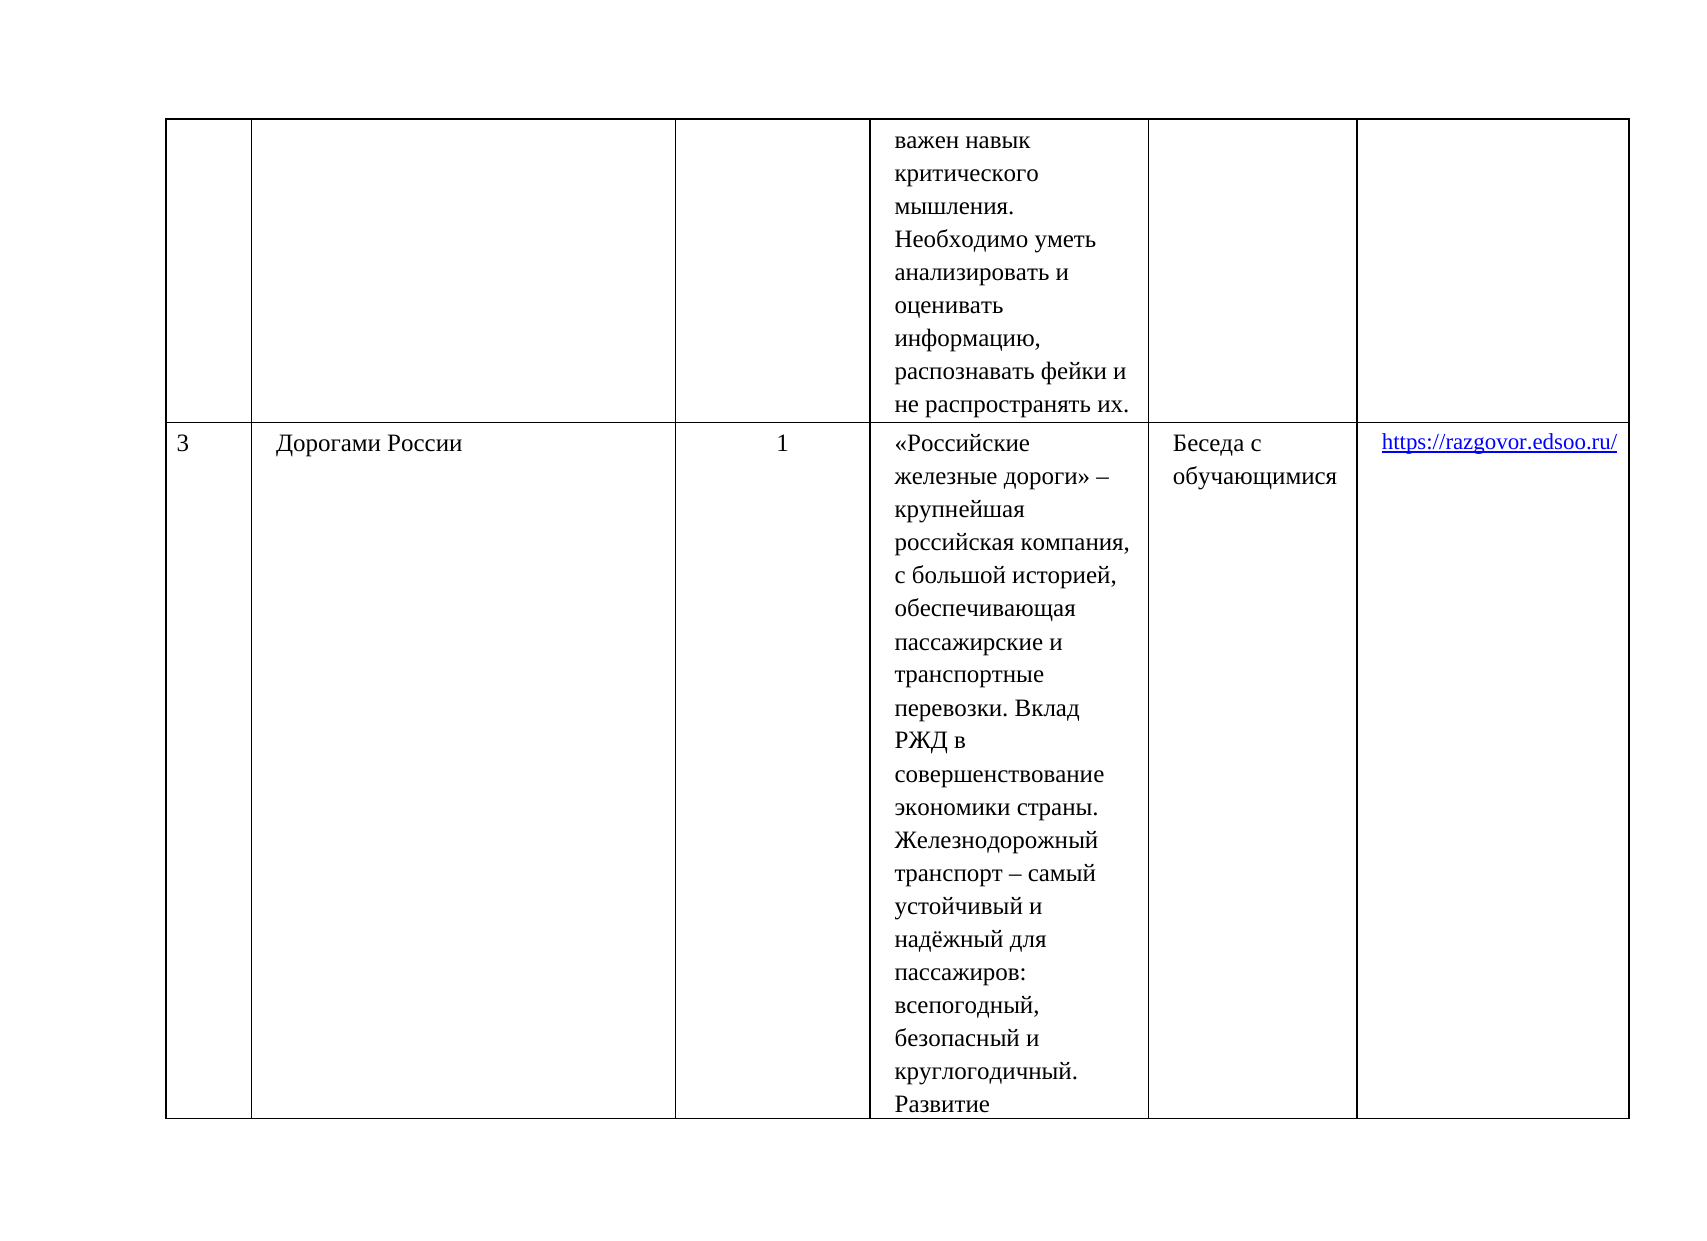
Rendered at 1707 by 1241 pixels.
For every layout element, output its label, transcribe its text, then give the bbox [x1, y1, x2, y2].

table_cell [1149, 120, 1356, 422]
table_cell 1 [676, 120, 869, 422]
table_cell 3 [167, 423, 251, 1118]
table_cell Дорогами России [252, 423, 675, 1118]
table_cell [1149, 423, 1356, 1118]
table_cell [252, 120, 675, 422]
table_cell 2 [167, 120, 251, 422]
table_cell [871, 120, 1148, 422]
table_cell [871, 423, 1148, 1118]
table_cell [1358, 423, 1628, 1118]
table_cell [1358, 120, 1628, 422]
table_cell 1 [676, 423, 869, 1118]
